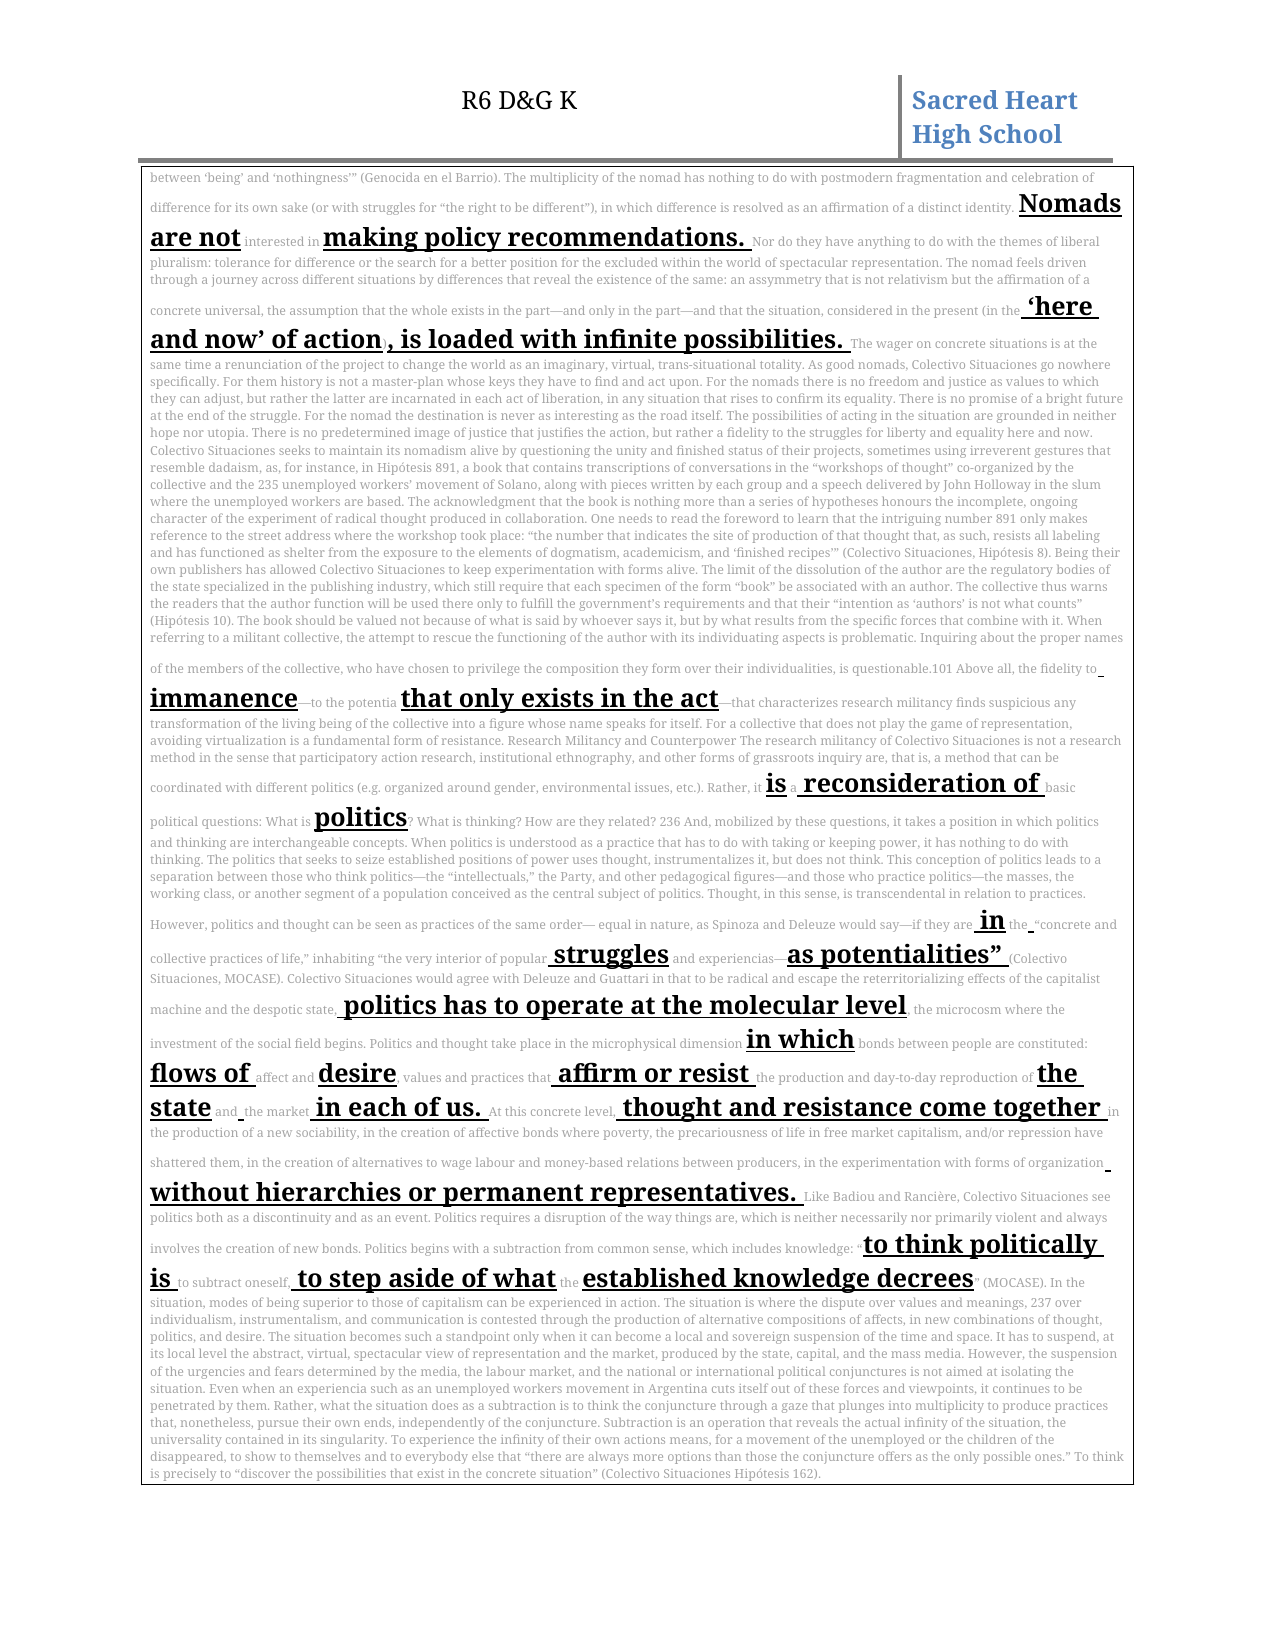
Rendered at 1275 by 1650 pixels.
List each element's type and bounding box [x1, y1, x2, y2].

text [142, 167, 1133, 1484]
